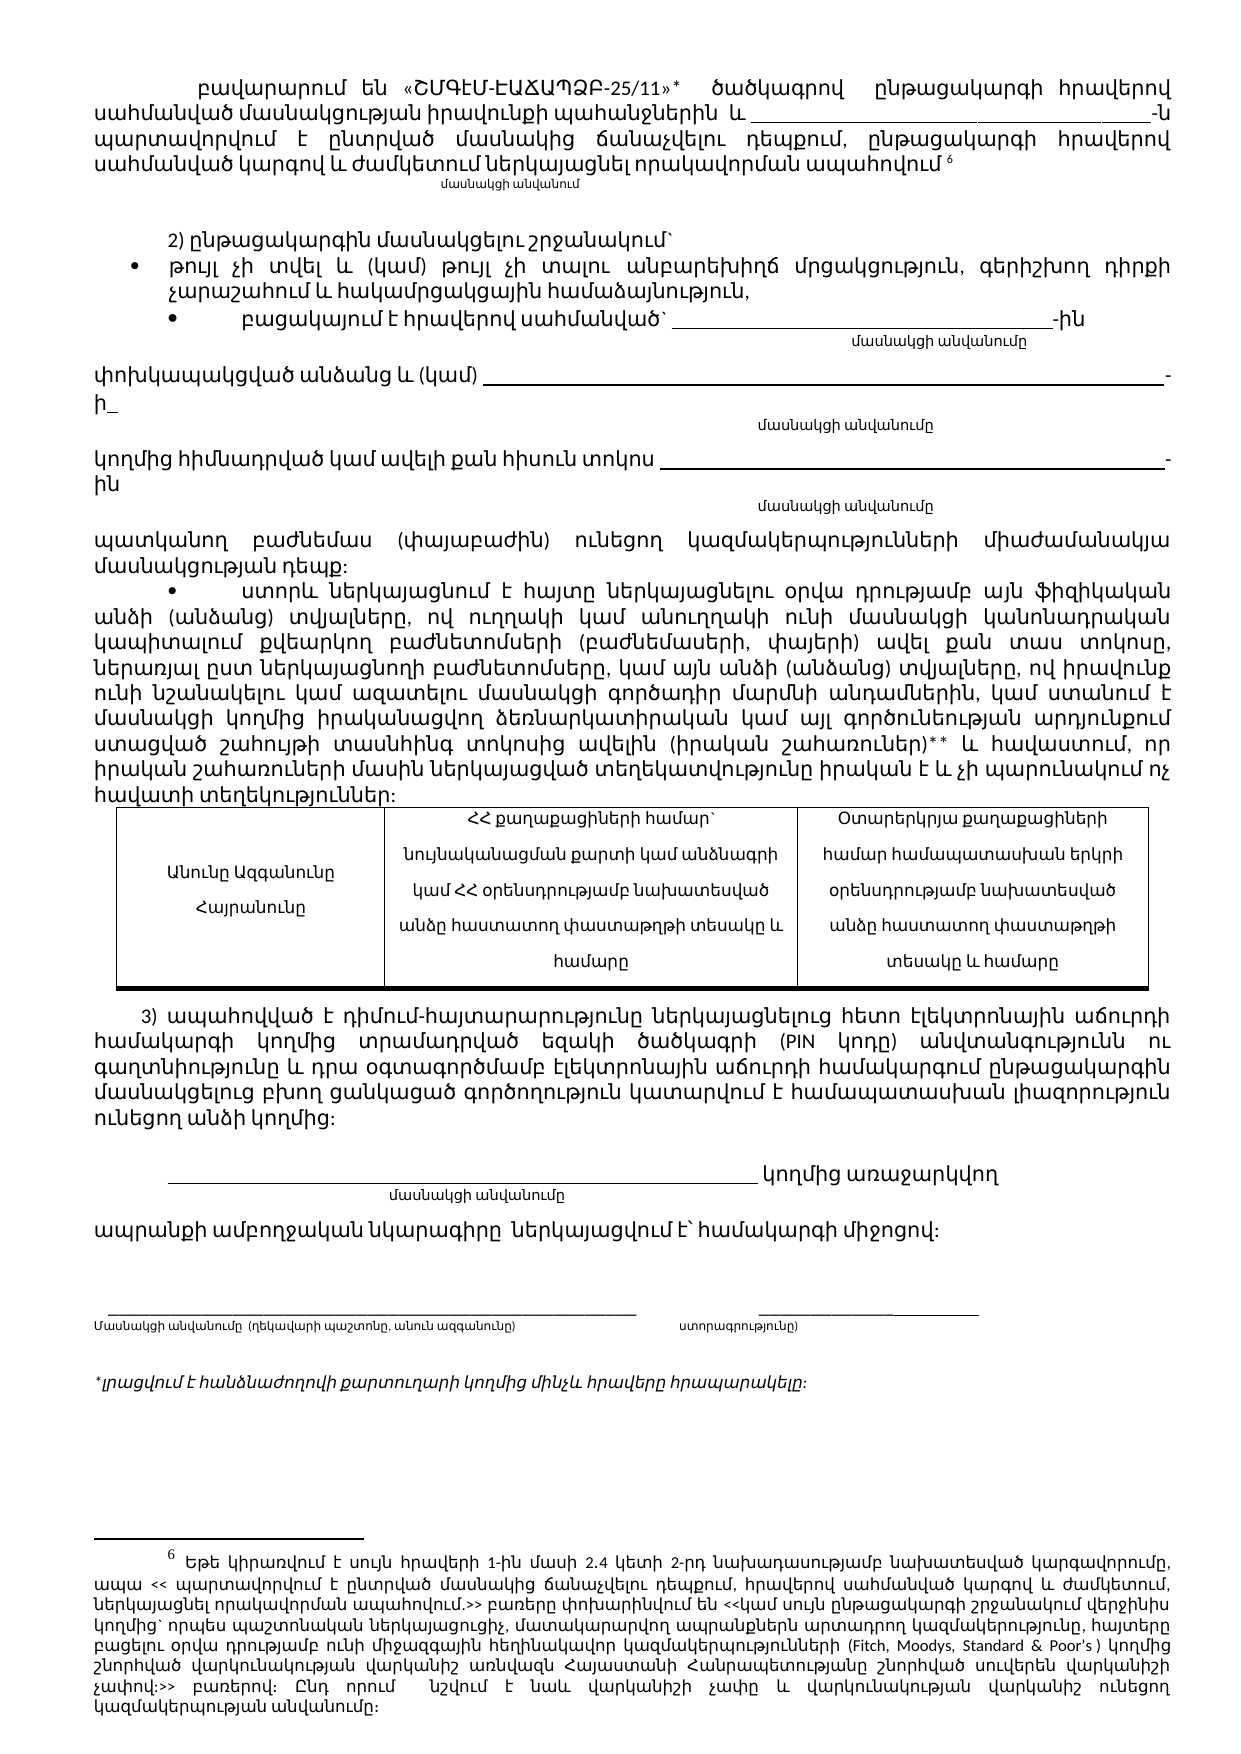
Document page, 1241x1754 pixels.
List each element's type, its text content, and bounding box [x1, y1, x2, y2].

text *լրացվում է հանձնաժողովի քարտուղարի կողմից մինչև հրավերը հրապարակելը: [94, 1373, 1171, 1393]
text ապրանքի ամբողջական նկարագիրը ներկայացվում է՝ համակարգի միջոցով: [94, 1217, 1171, 1242]
list բացակայում է հրավերով սահմանված` -ին [94, 304, 1171, 332]
text ___________________________________________________ _____________ Մասնակցի անվանումը (ղեկավարի պաշտոնը, անուն ազգանունը) ստորագրությունը) [94, 1293, 1171, 1344]
text բավարարում են «ՇՄԳէՄ-ԷԱՃԱՊՁԲ-25/11»* ծածկագրով ընթացակարգի հրավերով սահմանված մասնակցության իրավունքի պահանջներին և -ն պարտավորվում է ընտրված մասնակից ճանաչվելու դեպքում, ընթացակարգի հրավերով սահմանված կարգով և ժամկետում ներկայացնել որակավորման ապահովում [94, 75, 1171, 177]
list ստորև ներկայացնում է հայտը ներկայացնելու օրվա դրությամբ այն ֆիզիկական անձի (անձանց) տվյալները, ով ուղղակի կամ անուղղակի ունի մասնակցի կանոնադրական կապիտալում քվեարկող բաժնետոմսերի (բաժնեմասերի, փայերի) ավել քան տաս տոկոսը, ներառյալ ըստ ներկայացնողի բաժնետոմսերը, կամ այն անձի (անձանց) տվյալները, ով իրավունք ունի նշանակելու կամ ազատելու մասնակցի գործադիր մարմնի անդամներին, կամ ստանում է մասնակցի կողմից իրականացվող ձեռնարկատիրական կամ այլ գործունեության արդյունքում ստացված շահույթի տասնհինգ տոկոսից ավելին (իրական շահառուներ)** և հավաստում, որ իրական շահառուների մասին ներկայացված տեղեկատվությունը իրական է և չի պարունակում ոչ հավատի տեղեկություններ: [94, 578, 1171, 807]
table_header ՀՀ քաղաքացիների համար` նույնականացման քարտի կամ անձնագրի կամ ՀՀ օրենսդրությամբ նախատեսված անձը հաստատող փաստաթղթի տեսակը և համարը [385, 808, 797, 986]
text փոխկապակցված անձանց և (կամ) -ի [94, 362, 1171, 416]
text մասնակցի անվանումը [94, 1186, 1171, 1217]
text կողմից առաջարկվող [94, 1161, 1171, 1186]
text կողմից հիմնադրված կամ ավելի քան հիսուն տոկոս -ին [94, 446, 1171, 497]
table_header Օտարերկրյա քաղաքացիների համար համապատասխան երկրի օրենսդրությամբ նախատեսված անձը հաստատող փաստաթղթի տեսակը և համարը [798, 808, 1148, 986]
text մասնակցի անվանում [94, 177, 1171, 202]
text 2) ընթացակարգին մասնակցելու շրջանակում` [94, 227, 1171, 253]
text մասնակցի անվանումը [94, 497, 1171, 528]
list թույլ չի տվել և (կամ) թույլ չի տալու անբարեխիղճ մրցակցություն, գերիշխող դիրքի չարաշահում և հակամրցակցային համաձայնություն, [131, 253, 1171, 304]
text 3) ապահովված է դիմում-հայտարարությունը ներկայացնելուց հետո էլեկտրոնային աճուրդի համակարգի կողմից տրամադրված եզակի ծածկագրի (PIN կոդը) անվտանգությունն ու գաղտնիությունը և դրա օգտագործմամբ էլեկտրոնային աճուրդի համակարգում ընթացակարգին մասնակցելուց բխող ցանկացած գործողություն կատարվում է համապատասխան լիազորություն ունեցող անձի կողմից: [94, 1003, 1171, 1130]
text մասնակցի անվանումը [94, 332, 1171, 362]
table_header Անունը Ազգանունը Հայրանունը [117, 808, 384, 986]
text մասնակցի անվանումը [94, 416, 1171, 446]
text պատկանող բաժնեմաս (փայաբաժին) ունեցող կազմակերպությունների միաժամանակյա մասնակցության դեպք: [94, 528, 1171, 578]
